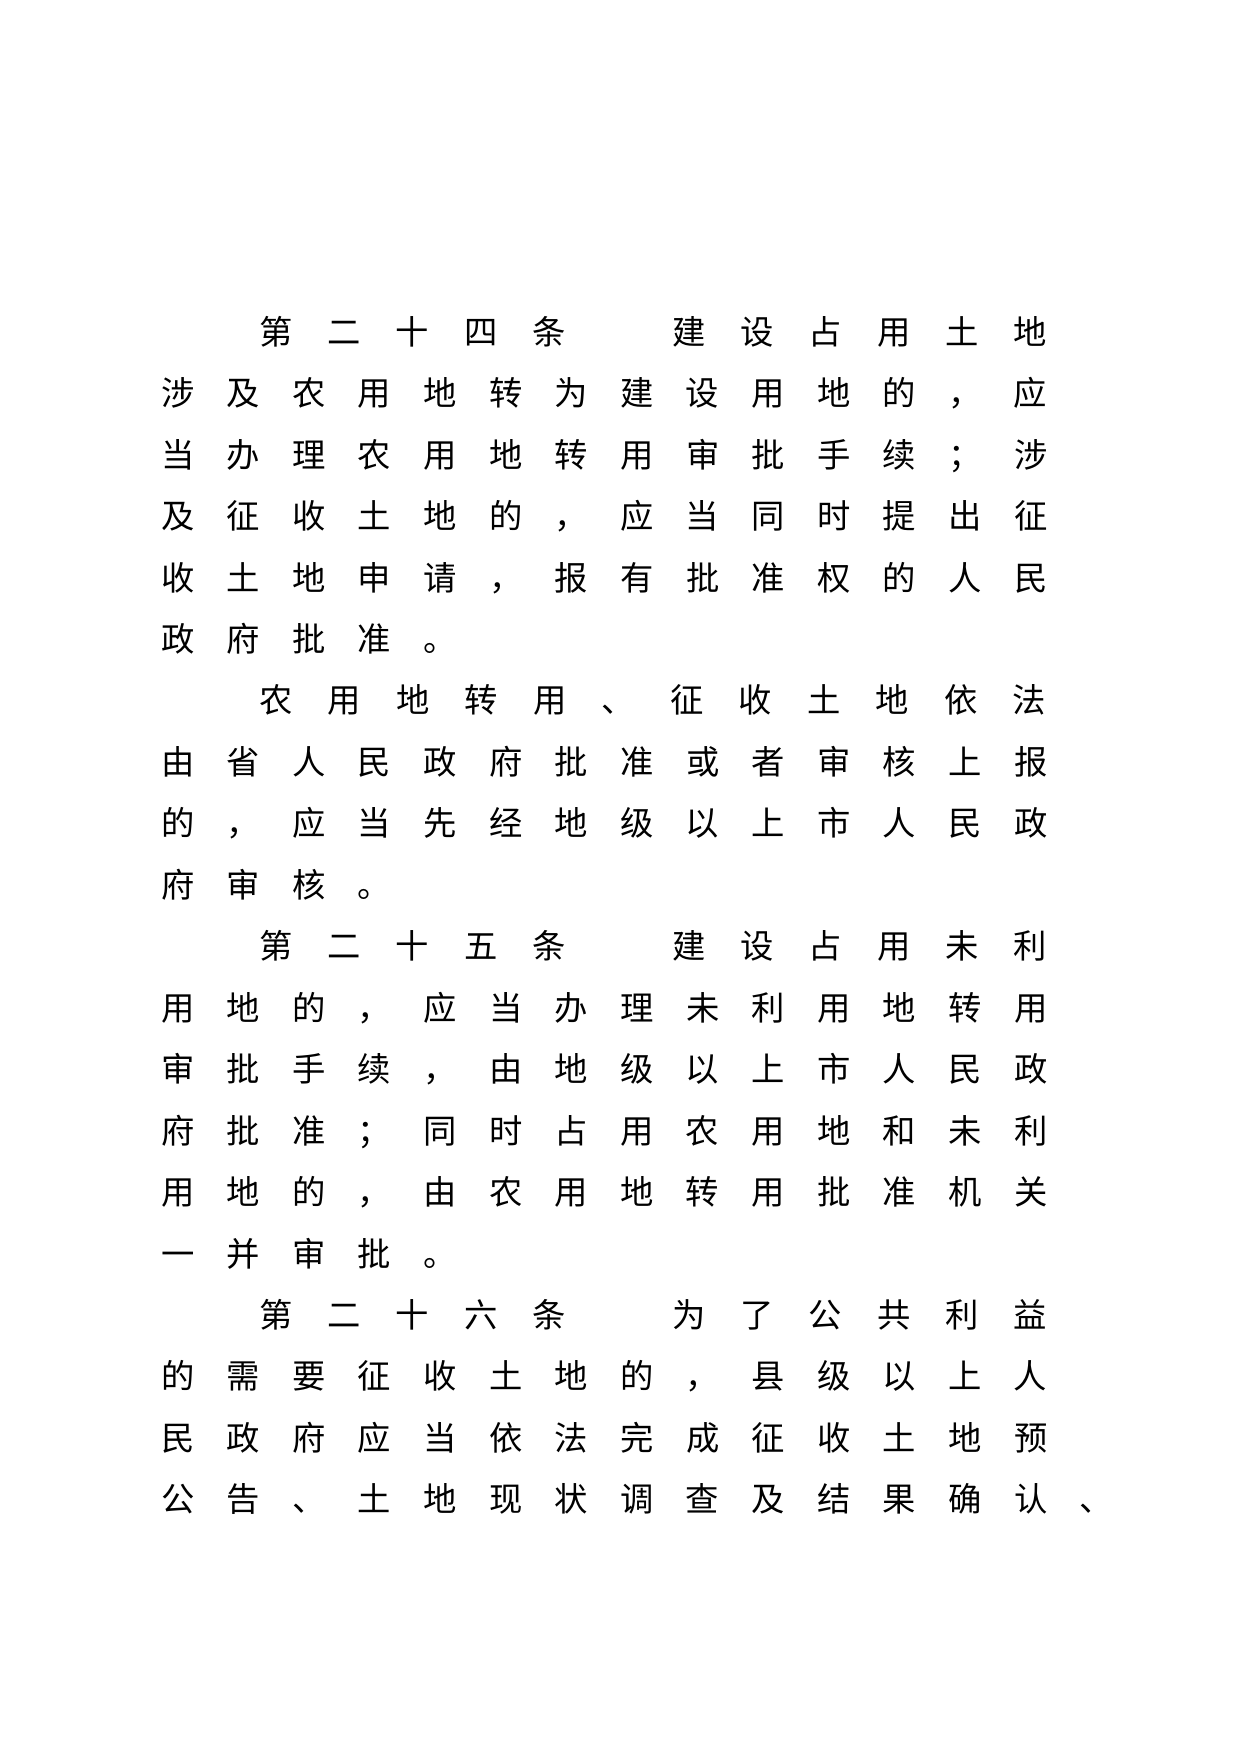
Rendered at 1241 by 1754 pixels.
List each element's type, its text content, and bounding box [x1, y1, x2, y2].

text 第二十四条 建设占用土地涉及农用地转为建设用地的，应当办理农用地转用审批手续；涉及征收土地的，应当同时提出征收土地申请，报有批准权的人民政府批准。 [161, 299, 1079, 668]
text 第二十五条 建设占用未利用地的，应当办理未利用地转用审批手续，由地级以上市人民政府批准；同时占用农用地和未利用地的，由农用地转用批准机关一并审批。 [161, 913, 1079, 1282]
text 农用地转用、征收土地依法由省人民政府批准或者审核上报的，应当先经地级以上市人民政府审核。 [161, 668, 1079, 913]
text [161, 1282, 1079, 1528]
